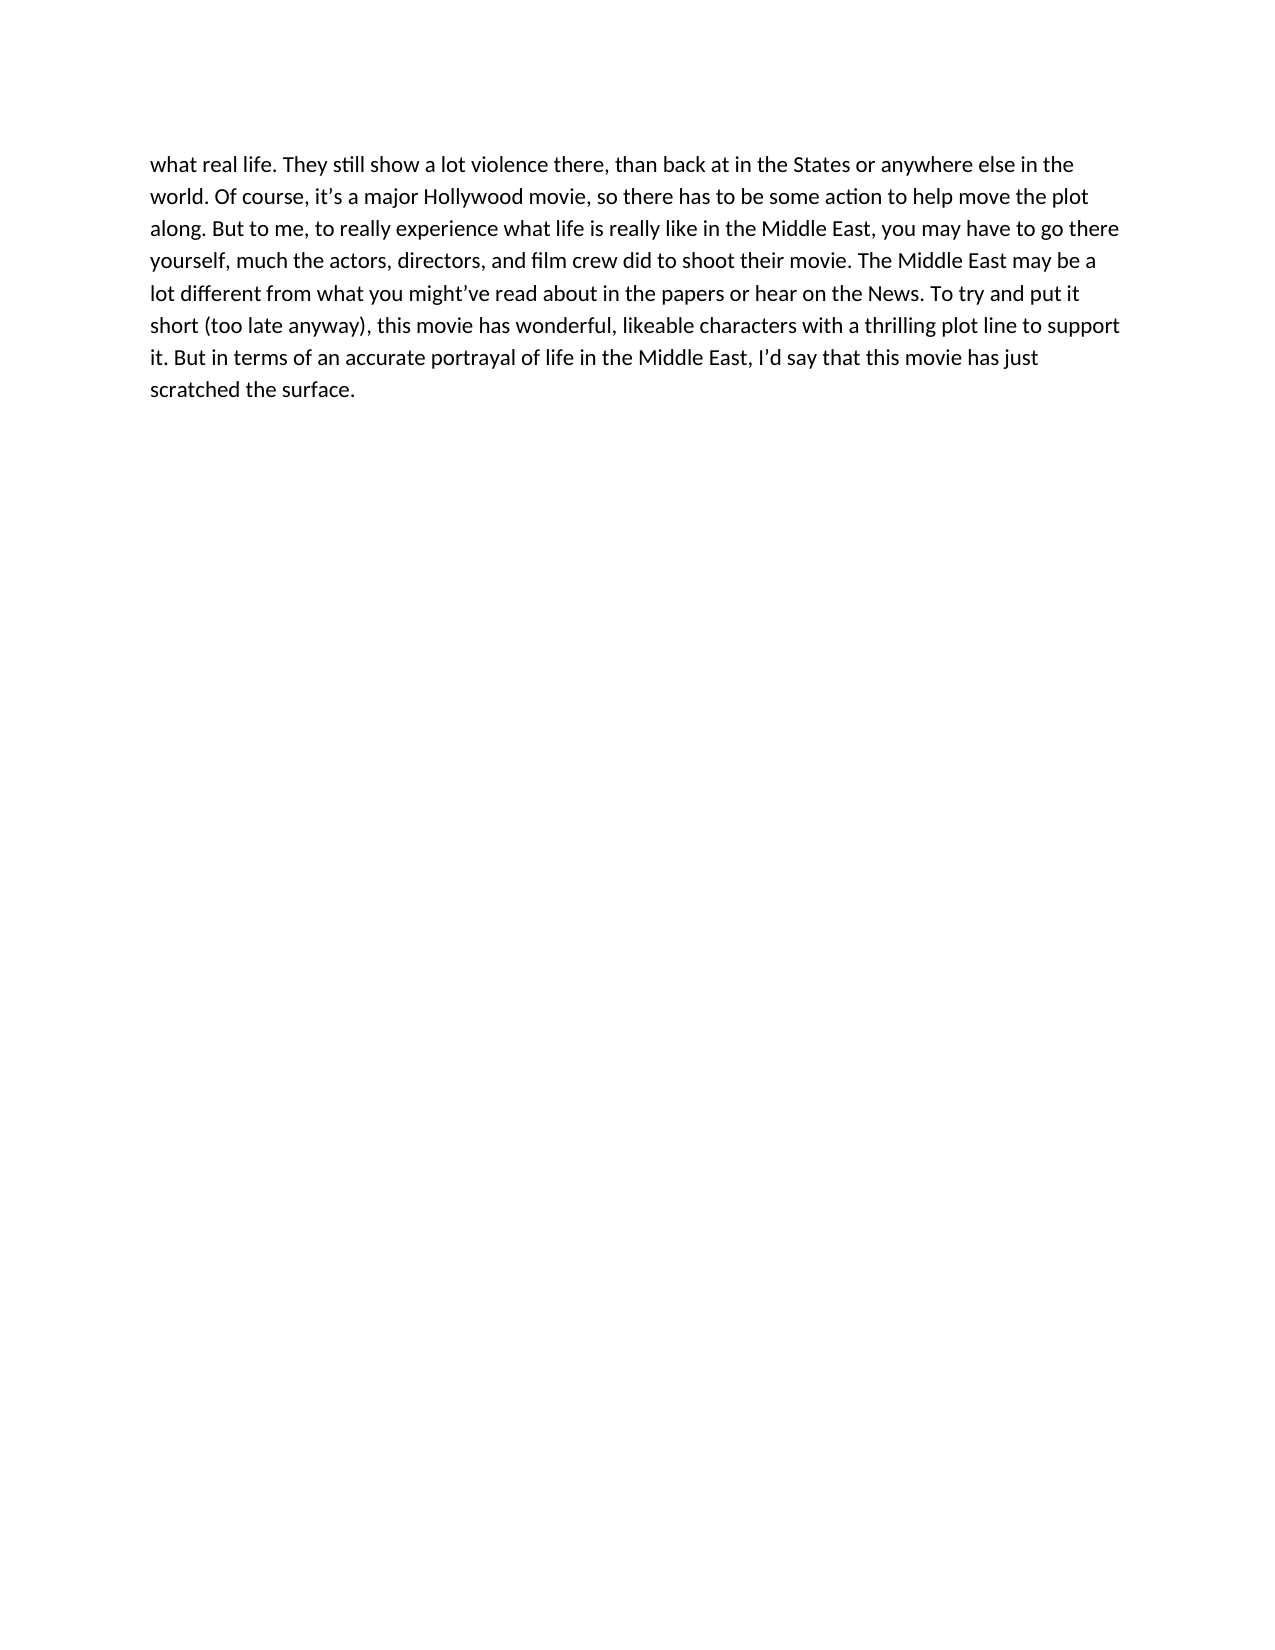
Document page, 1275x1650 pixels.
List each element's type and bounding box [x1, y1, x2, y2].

text [150, 150, 1125, 403]
